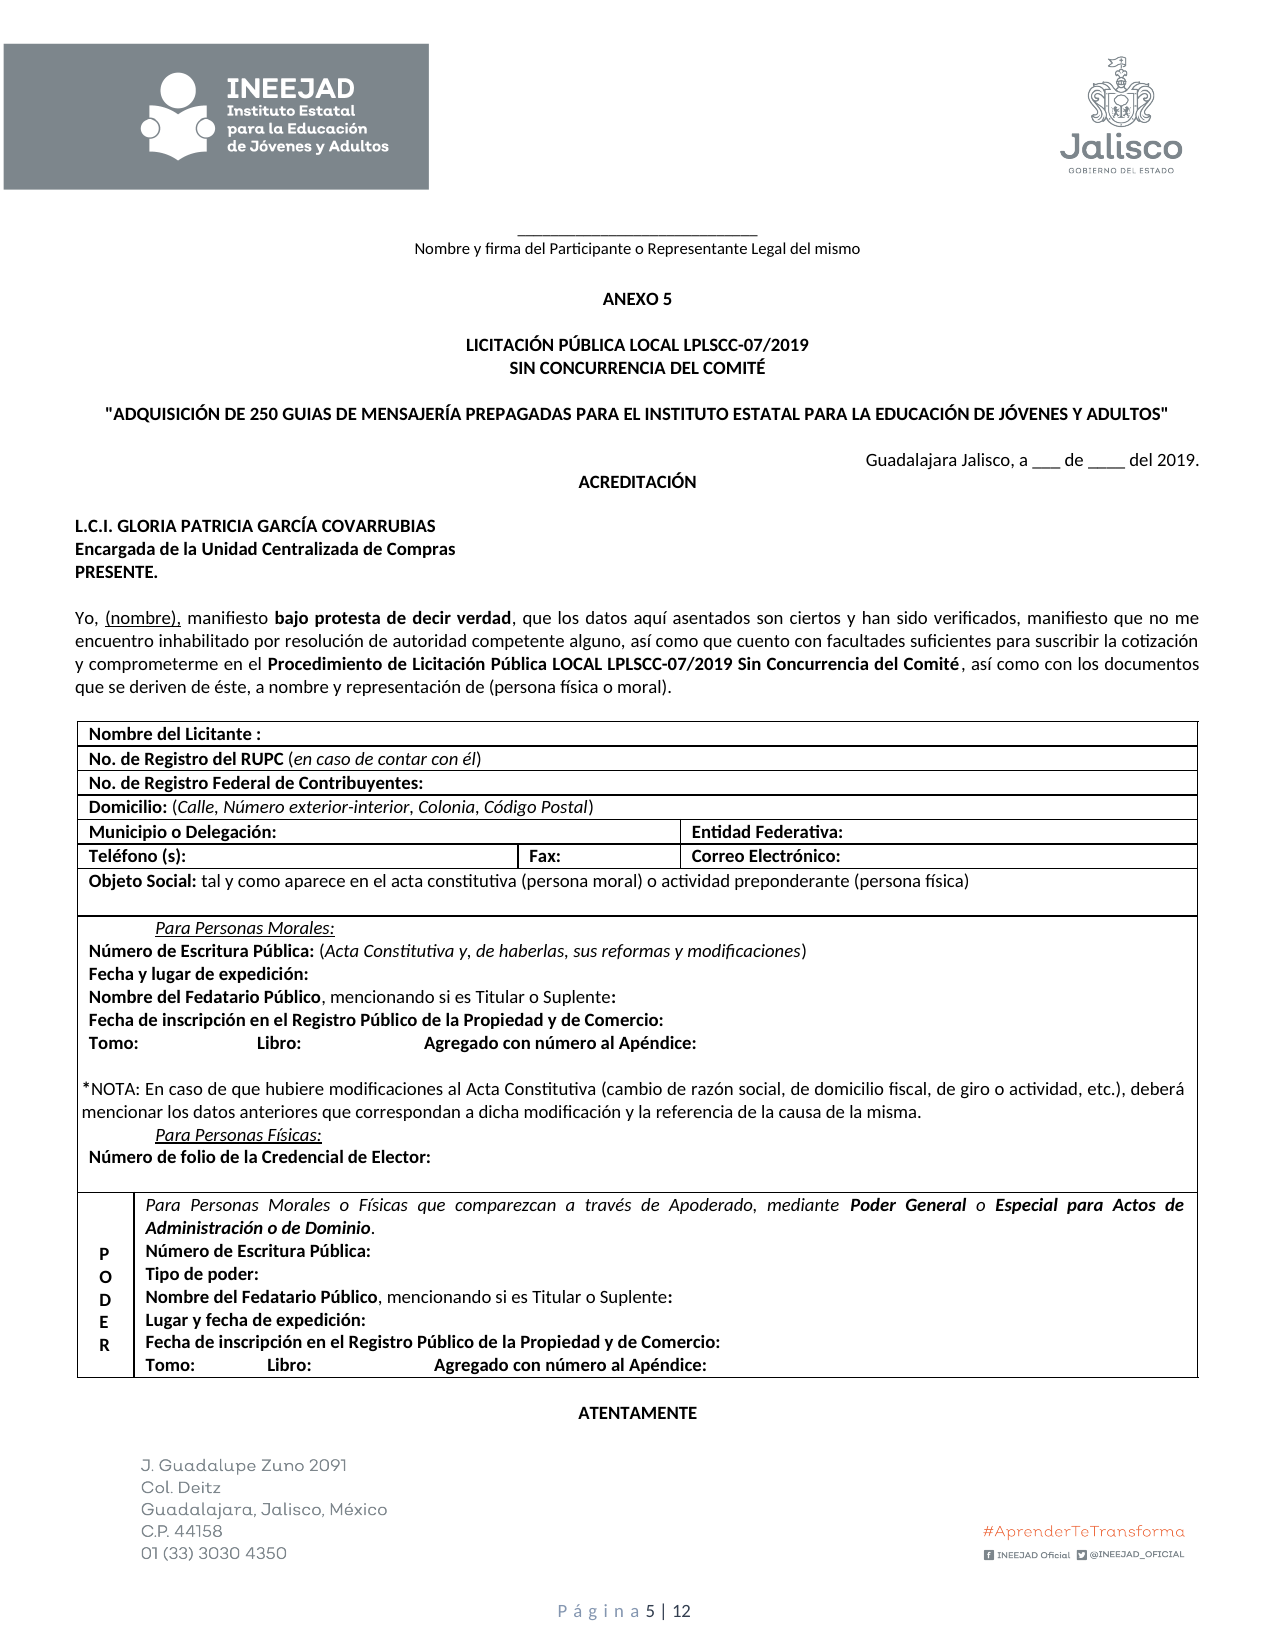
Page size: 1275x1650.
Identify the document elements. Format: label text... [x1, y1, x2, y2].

picture [3, 0, 1275, 1650]
subtitle L.C.I. GLORIA PATRICIA GARCÍA COVARRUBIAS [75, 514, 1200, 537]
table_cell Para Personas Morales o Físicas que comparezcan a través de Apoderado, mediante Poder General o Especial para Actos de Administración o de Dominio. Número de Escritura Pública: Tipo de poder: Nombre del Fedatario Público, mencionando si es Titular o Suplente: Lugar y fecha de expedición: Fecha de inscripción en el Registro Público de la Propiedad y de Comercio: Tomo: Libro: Agregado con número al Apéndice: [135, 1193, 1197, 1376]
text Nombre y firma del Participante o Representante Legal del mismo [75, 238, 1200, 259]
text ANEXO 5 [75, 287, 1200, 310]
table_cell Teléfono (s): [78, 845, 517, 868]
text Guadalajara Jalisco, a ___ de ____ del 2019. [75, 448, 1200, 471]
text SIN CONCURRENCIA DEL COMITÉ [75, 356, 1200, 379]
table_header Nombre del Licitante : [78, 722, 1197, 745]
table_cell Objeto Social: tal y como aparece en el acta constitutiva (persona moral) o actividad preponderante (persona física) [78, 869, 1197, 915]
table_cell No. de Registro del RUPC (en caso de contar con él) [78, 747, 1197, 770]
table_cell No. de Registro Federal de Contribuyentes: [78, 771, 1197, 794]
table_cell Fax: [519, 845, 680, 868]
table_cell Municipio o Delegación: [78, 820, 680, 843]
text LICITACIÓN PÚBLICA LOCAL LPLSCC-07/2019 [75, 333, 1200, 356]
table_cell Domicilio: (Calle, Número exterior-interior, Colonia, Código Postal) [78, 796, 1197, 819]
text Encargada de la Unidad Centralizada de Compras [75, 537, 1141, 560]
table_cell Para Personas Morales: Número de Escritura Pública: (Acta Constitutiva y, de haberlas, sus reformas y modificaciones) Fecha y lugar de expedición: Nombre del Fedatario Público, mencionando si es Titular o Suplente: Fecha de inscripción en el Registro Público de la Propiedad y de Comercio: Tomo: Libro: Agregado con número al Apéndice: *NOTA: En caso de que hubiere modificaciones al Acta Constitutiva (cambio de razón social, de domicilio fiscal, de giro o actividad, etc.), deberá mencionar los datos anteriores que correspondan a dicha modificación y la referencia de la causa de la misma. Para Personas Físicas: Número de folio de la Credencial de Elector: [78, 917, 1197, 1192]
text ATENTAMENTE [75, 1401, 1200, 1424]
subtitle ACREDITACIÓN [75, 471, 1200, 494]
table_cell Entidad Federativa: [681, 820, 1197, 843]
text "ADQUISICIÓN DE 250 GUIAS DE MENSAJERÍA PREPAGADAS PARA EL INSTITUTO ESTATAL PARA LA EDUCACIÓN DE JÓVENES Y ADULTOS" [75, 402, 1200, 425]
text Yo, (nombre), manifiesto bajo protesta de decir verdad, que los datos aquí asentados son ciertos y han sido verificados, manifiesto que no me encuentro inhabilitado por resolución de autoridad competente alguno, así como que cuento con facultades suficientes para suscribir la cotización y comprometerme en el Procedimiento de Licitación Pública LOCAL LPLSCC-07/2019 Sin Concurrencia del Comité, así como con los documentos que se deriven de éste, a nombre y representación de (persona física o moral). [75, 606, 1200, 698]
table_cell P O D E R [78, 1193, 133, 1376]
text PRESENTE. [75, 560, 1200, 583]
table_cell Correo Electrónico: [681, 845, 1197, 868]
text _____________________________ [75, 218, 1200, 238]
